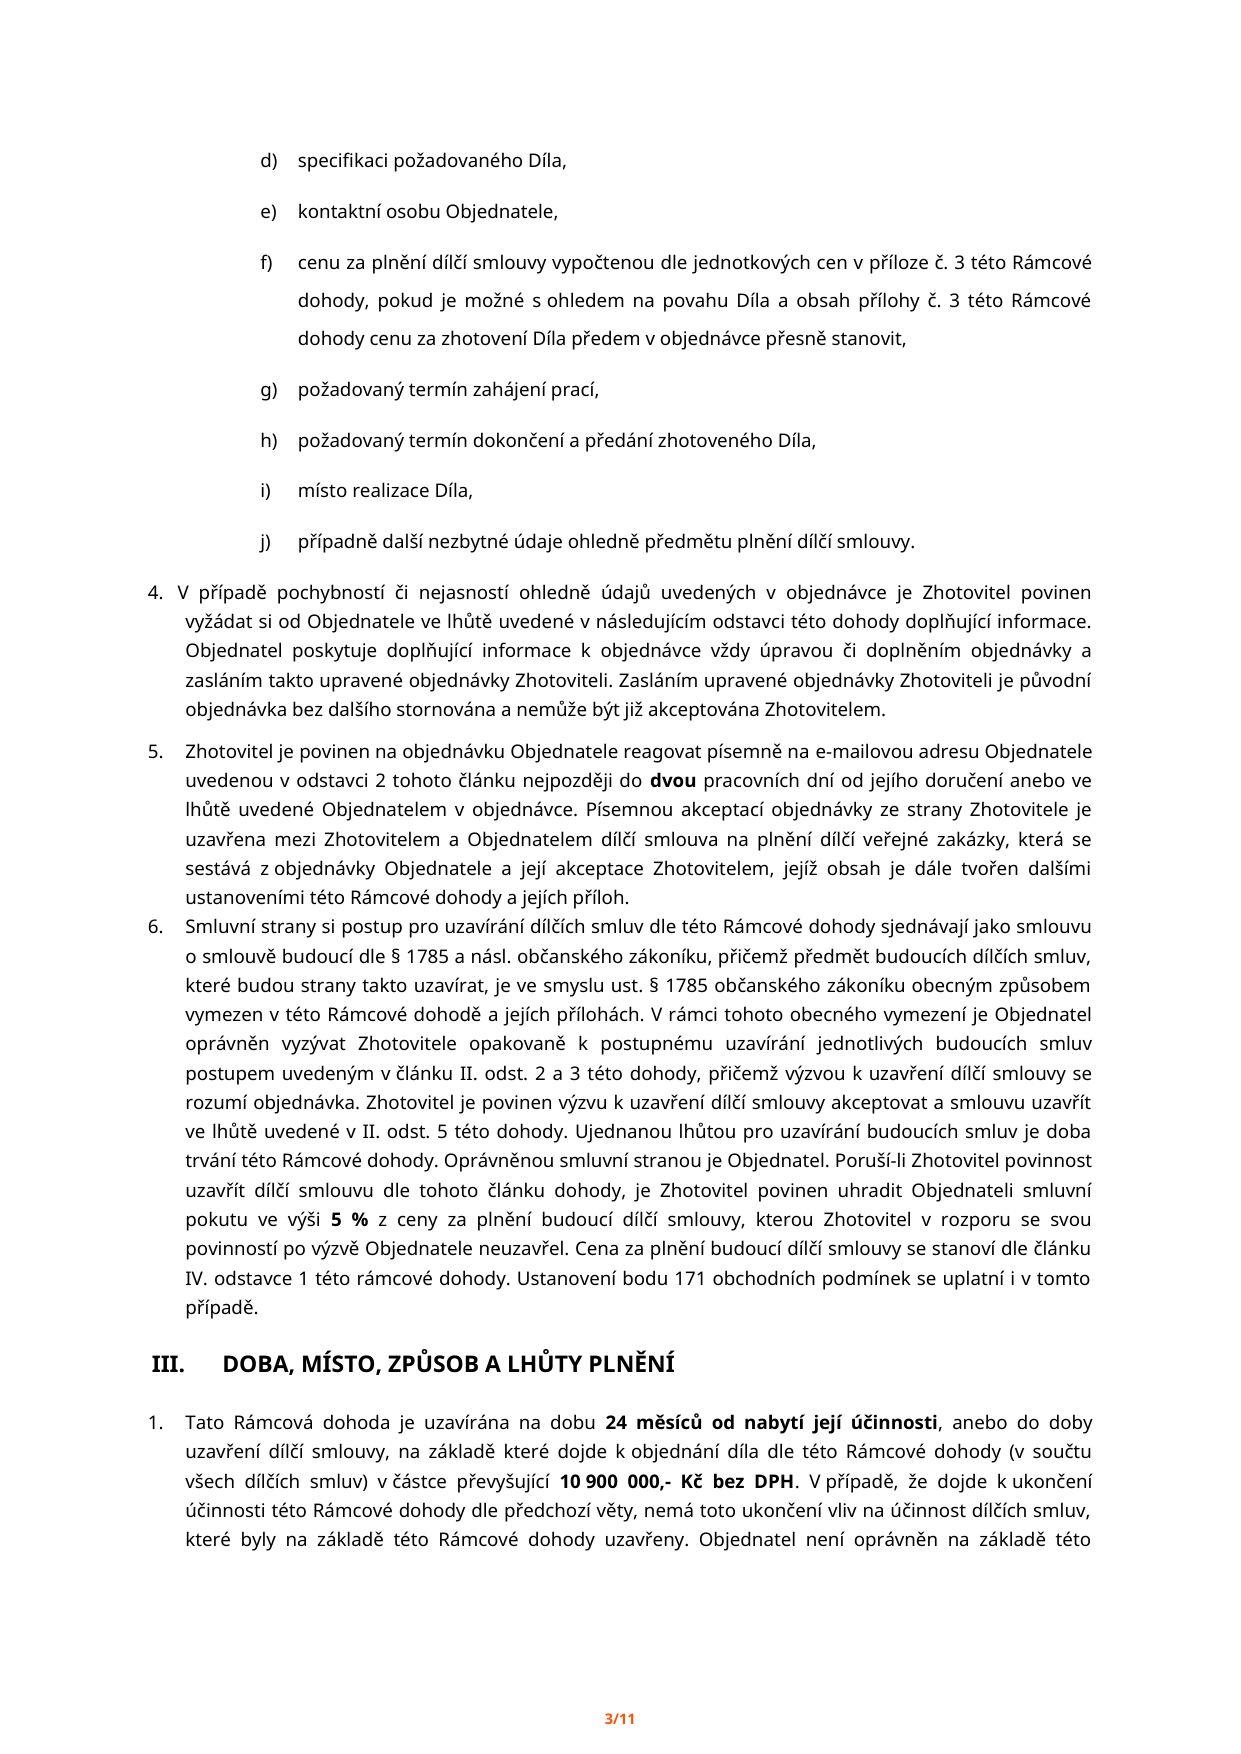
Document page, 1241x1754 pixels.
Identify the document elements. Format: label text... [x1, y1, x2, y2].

list kontaktní osobu Objednatele, [260, 198, 1093, 224]
list specifikaci požadovaného Díla, [260, 148, 1093, 173]
list Zhotovitel je povinen na objednávku Objednatele reagovat písemně na e-mailovou adresu Objednatele uvedenou v odstavci 2 tohoto článku nejpozději do dvou pracovních dní od jejího doručení anebo ve lhůtě uvedené Objednatelem v objednávce. Písemnou akceptací objednávky ze strany Zhotovitele je uzavřena mezi Zhotovitelem a Objednatelem dílčí smlouva na plnění dílčí veřejné zakázky, která se sestává z objednávky Objednatele a její akceptace Zhotovitelem, jejíž obsah je dále tvořen dalšími ustanoveními této Rámcové dohody a jejích příloh. [148, 738, 1093, 910]
list DOBA, MÍSTO, ZPŮSOB A LHŮTY PLNĚNÍ [185, 1348, 1093, 1380]
list místo realizace Díla, [260, 478, 1093, 503]
list cenu za plnění dílčí smlouvy vypočtenou dle jednotkových cen v příloze č. 3 této Rámcové dohody, pokud je možné s ohledem na povahu Díla a obsah přílohy č. 3 této Rámcové dohody cenu za zhotovení Díla předem v objednávce přesně stanovit, [260, 249, 1093, 351]
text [148, 1409, 1093, 1552]
list požadovaný termín dokončení a předání zhotoveného Díla, [260, 427, 1093, 452]
list V případě pochybností či nejasností ohledně údajů uvedených v objednávce je Zhotovitel povinen vyžádat si od Objednatele ve lhůtě uvedené v následujícím odstavci této dohody doplňující informace. Objednatel poskytuje doplňující informace k objednávce vždy úpravou či doplněním objednávky a zasláním takto upravené objednávky Zhotoviteli. Zasláním upravené objednávky Zhotoviteli je původní objednávka bez dalšího stornována a nemůže být již akceptována Zhotovitelem. [148, 579, 1093, 722]
list případně další nezbytné údaje ohledně předmětu plnění dílčí smlouvy. [260, 528, 1093, 554]
list Smluvní strany si postup pro uzavírání dílčích smluv dle této Rámcové dohody sjednávají jako smlouvu o smlouvě budoucí dle § 1785 a násl. občanského zákoníku, přičemž předmět budoucích dílčích smluv, které budou strany takto uzavírat, je ve smyslu ust. § 1785 občanského zákoníku obecným způsobem vymezen v této Rámcové dohodě a jejích přílohách. V rámci tohoto obecného vymezení je Objednatel oprávněn vyzývat Zhotovitele opakovaně k postupnému uzavírání jednotlivých budoucích smluv postupem uvedeným v článku II. odst. 2 a 3 této dohody, přičemž výzvou k uzavření dílčí smlouvy se rozumí objednávka. Zhotovitel je povinen výzvu k uzavření dílčí smlouvy akceptovat a smlouvu uzavřít ve lhůtě uvedené v II. odst. 5 této dohody. Ujednanou lhůtou pro uzavírání budoucích smluv je doba trvání této Rámcové dohody. Oprávněnou smluvní stranou je Objednatel. Poruší-li Zhotovitel povinnost uzavřít dílčí smlouvu dle tohoto článku dohody, je Zhotovitel povinen uhradit Objednateli smluvní pokutu ve výši 5 % z ceny za plnění budoucí dílčí smlouvy, kterou Zhotovitel v rozporu se svou povinností po výzvě Objednatele neuzavřel. Cena za plnění budoucí dílčí smlouvy se stanoví dle článku IV. odstavce 1 této rámcové dohody. Ustanovení bodu 171 obchodních podmínek se uplatní i v tomto případě. [148, 914, 1093, 1320]
list požadovaný termín zahájení prací, [260, 376, 1093, 402]
